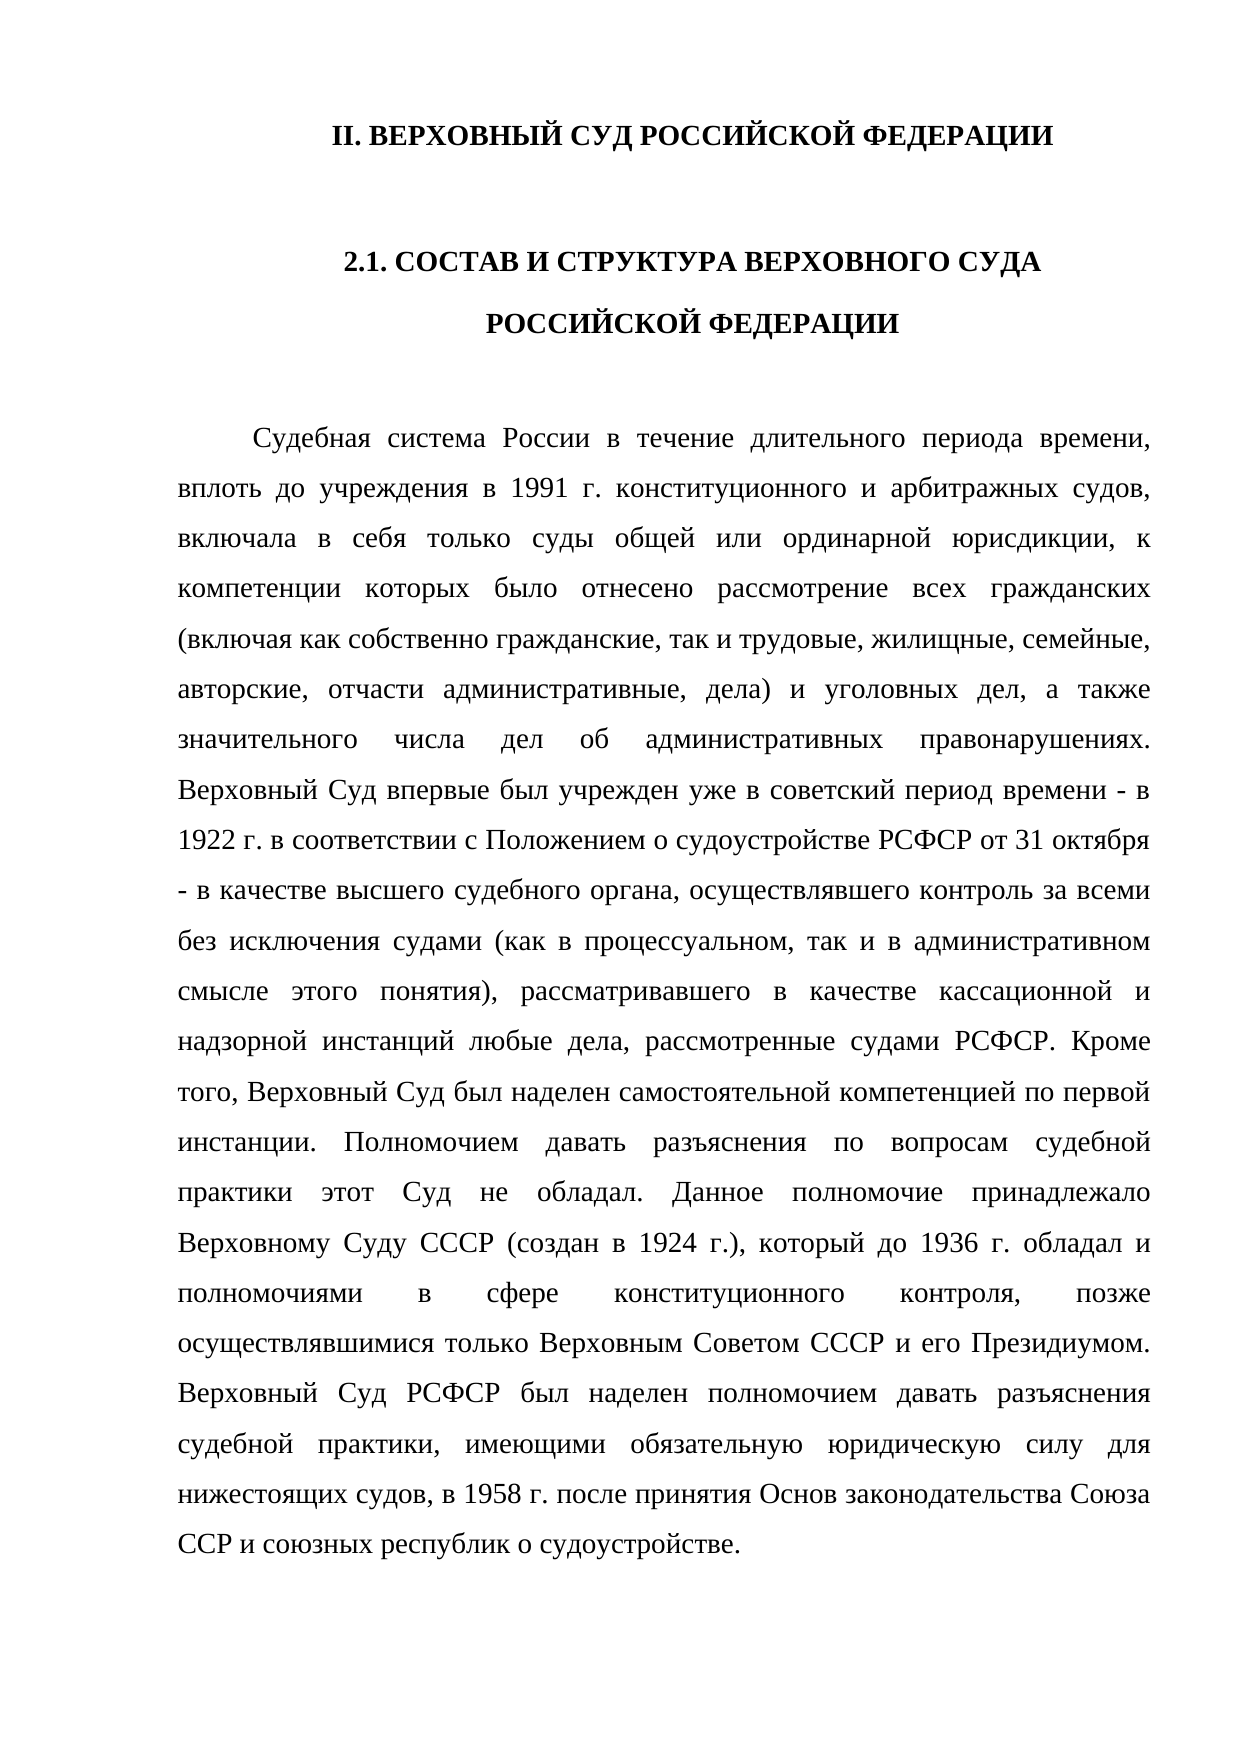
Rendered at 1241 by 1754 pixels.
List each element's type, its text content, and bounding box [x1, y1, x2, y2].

text 2.1. СОСТАВ И СТРУКТУРА ВЕРХОВНОГО СУДА [177, 244, 1152, 277]
text II. ВЕРХОВНЫЙ СУД РОССИЙСКОЙ ФЕДЕРАЦИИ [177, 118, 1152, 152]
text РОССИЙСКОЙ ФЕДЕРАЦИИ [177, 307, 1152, 340]
text Судебная система России в течение длительного периода времени, вплоть до учреждения в 1991 г. конституционного и арбитражных судов, включала в себя только суды общей или ординарной юрисдикции, к компетенции которых было отнесено рассмотрение всех гражданских (включая как собственно гражданские, так и трудовые, жилищные, семейные, авторские, отчасти административные, дела) и уголовных дел, а также значительного числа дел об административных правонарушениях. Верховный Суд впервые был учрежден уже в советский период времени - в 1922 г. в соответствии с Положением о судоустройстве РСФСР от 31 октября - в качестве высшего судебного органа, осуществлявшего контроль за всеми без исключения судами (как в процессуальном, так и в административном смысле этого понятия), рассматривавшего в качестве кассационной и надзорной инстанций любые дела, рассмотренные судами РСФСР. Кроме того, Верховный Суд был наделен самостоятельной компетенцией по первой инстанции. Полномочием давать разъяснения по вопросам судебной практики этот Суд не обладал. Данное полномочие принадлежало Верховному Суду СССР (создан в 1924 г.), который до 1936 г. обладал и полномочиями в сфере конституционного контроля, позже осуществлявшимися только Верховным Советом СССР и его Президиумом. Верховный Суд РСФСР был наделен полномочием давать разъяснения судебной практики, имеющими обязательную юридическую силу для нижестоящих судов, в 1958 г. после принятия Основ законодательства Союза ССР и союзных республик о судоустройстве. [177, 420, 1152, 1560]
